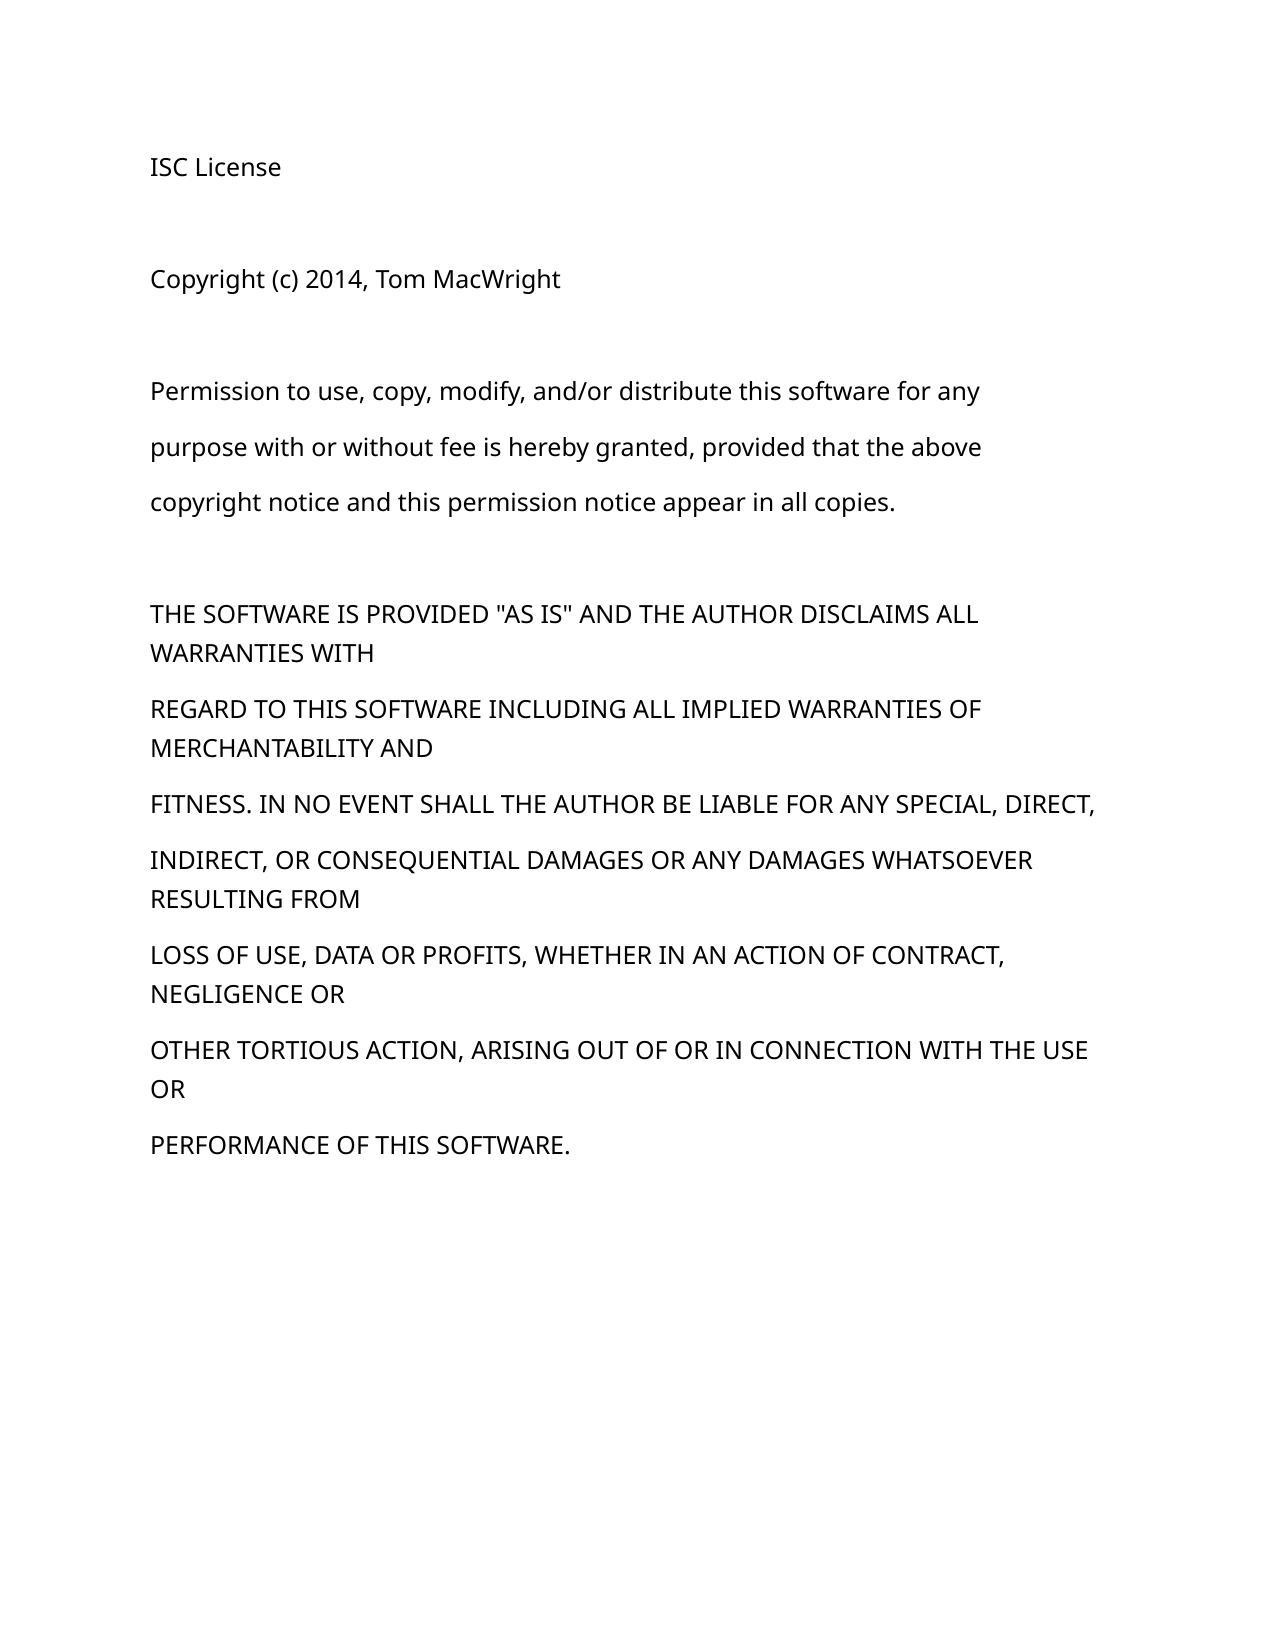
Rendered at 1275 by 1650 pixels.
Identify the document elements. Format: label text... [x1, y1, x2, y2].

text FITNESS. IN NO EVENT SHALL THE AUTHOR BE LIABLE FOR ANY SPECIAL, DIRECT, [150, 787, 1125, 821]
text REGARD TO THIS SOFTWARE INCLUDING ALL IMPLIED WARRANTIES OF MERCHANTABILITY AND [150, 692, 1125, 765]
text OTHER TORTIOUS ACTION, ARISING OUT OF OR IN CONNECTION WITH THE USE OR [150, 1032, 1125, 1106]
text Permission to use, copy, modify, and/or distribute this software for any [150, 373, 1125, 407]
text copyright notice and this permission notice appear in all copies. [150, 485, 1125, 519]
text purpose with or without fee is hereby granted, provided that the above [150, 429, 1125, 463]
text THE SOFTWARE IS PROVIDED "AS IS" AND THE AUTHOR DISCLAIMS ALL WARRANTIES WITH [150, 597, 1125, 670]
text Copyright (c) 2014, Tom MacWright [150, 262, 1125, 296]
text PERFORMANCE OF THIS SOFTWARE. [150, 1127, 1125, 1162]
text INDIRECT, OR CONSEQUENTIAL DAMAGES OR ANY DAMAGES WHATSOEVER RESULTING FROM [150, 842, 1125, 916]
text ISC License [150, 150, 1125, 184]
text LOSS OF USE, DATA OR PROFITS, WHETHER IN AN ACTION OF CONTRACT, NEGLIGENCE OR [150, 937, 1125, 1011]
